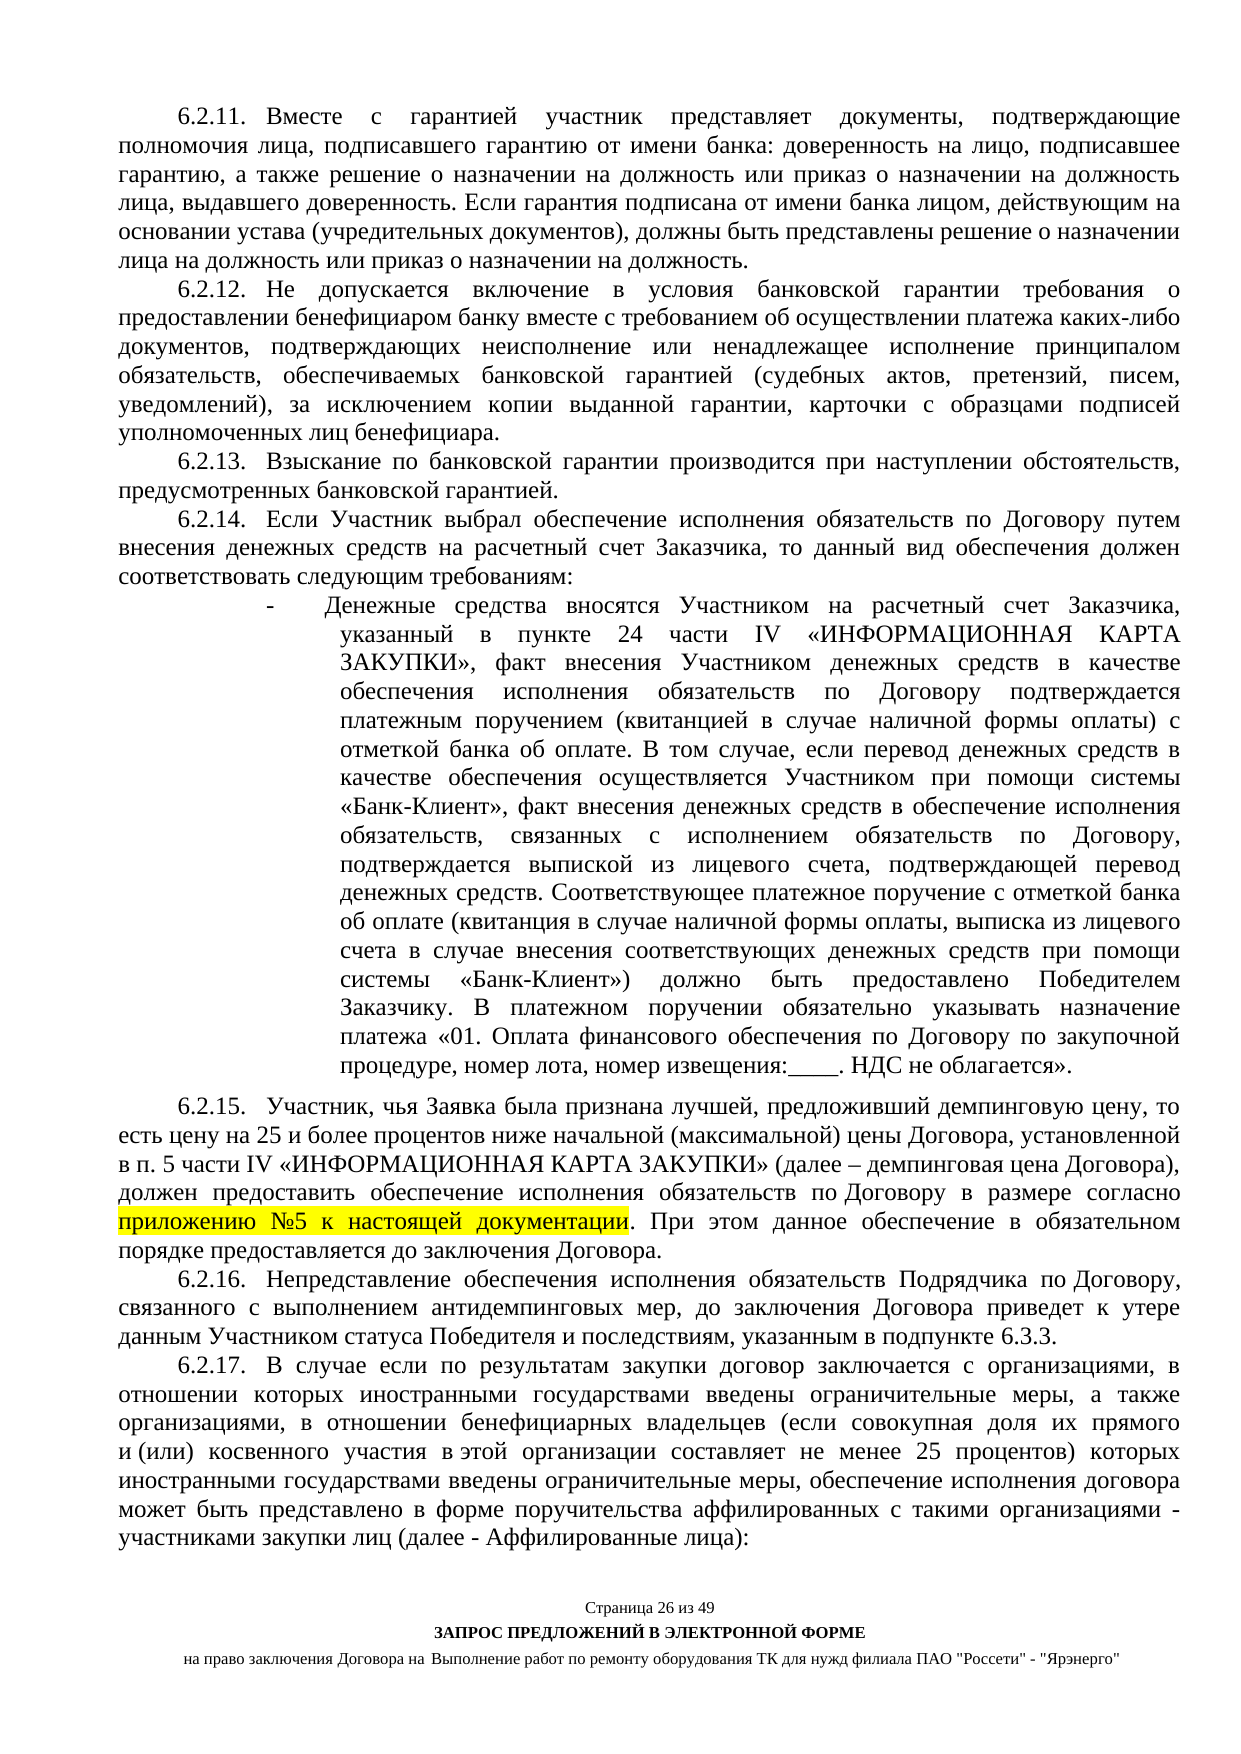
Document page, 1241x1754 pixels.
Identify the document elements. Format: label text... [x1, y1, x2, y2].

subtitle В случае если по результатам закупки договор заключается с организациями, в отношении которых иностранными государствами введены ограничительные меры, а также организациями, в отношении бенефициарных владельцев (если совокупная доля их прямого и (или) косвенного участия в этой организации составляет не менее 25 процентов) которых иностранными государствами введены ограничительные меры, обеспечение исполнения договора может быть представлено в форме поручительства аффилированных с такими организациями - участниками закупки лиц (далее - Аффилированные лица): [118, 1350, 1181, 1551]
subtitle Непредставление обеспечения исполнения обязательств Подрядчика по Договору, связанного с выполнением антидемпинговых мер, до заключения Договора приведет к утере данным Участником статуса Победителя и последствиям, указанным в подпункте 6.3.3. [118, 1264, 1181, 1350]
subtitle Не допускается включение в условия банковской гарантии требования о предоставлении бенефициаром банку вместе с требованием об осуществлении платежа каких-либо документов, подтверждающих неисполнение или ненадлежащее исполнение принципалом обязательств, обеспечиваемых банковской гарантией (судебных актов, претензий, писем, уведомлений), за исключением копии выданной гарантии, карточки с образцами подписей уполномоченных лиц бенефициара. [118, 274, 1181, 446]
subtitle Вместе с гарантией участник представляет документы, подтверждающие полномочия лица, подписавшего гарантию от имени банка: доверенность на лицо, подписавшее гарантию, а также решение о назначении на должность или приказ о назначении на должность лица, выдавшего доверенность. Если гарантия подписана от имени банка лицом, действующим на основании устава (учредительных документов), должны быть представлены решение о назначении лица на должность или приказ о назначении на должность. [118, 101, 1181, 274]
subtitle Взыскание по банковской гарантии производится при наступлении обстоятельств, предусмотренных банковской гарантией. [118, 446, 1181, 504]
list Денежные средства вносятся Участником на расчетный счет Заказчика, указанный в пункте 24 части IV «ИНФОРМАЦИОННАЯ КАРТА ЗАКУПКИ», факт внесения Участником денежных средств в качестве обеспечения исполнения обязательств по Договору подтверждается платежным поручением (квитанцией в случае наличной формы оплаты) с отметкой банка об оплате. В том случае, если перевод денежных средств в качестве обеспечения осуществляется Участником при помощи системы «Банк-Клиент», факт внесения денежных средств в обеспечение исполнения обязательств, связанных с исполнением обязательств по Договору, подтверждается выпиской из лицевого счета, подтверждающей перевод денежных средств. Соответствующее платежное поручение с отметкой банка об оплате (квитанция в случае наличной формы оплаты, выписка из лицевого счета в случае внесения соответствующих денежных средств при помощи системы «Банк-Клиент») должно быть предоставлено Победителем Заказчику. В платежном поручении обязательно указывать назначение платежа «01. Оплата финансового обеспечения по Договору по закупочной процедуре, номер лота, номер извещения:____. НДС не облагается». [266, 590, 1181, 1079]
subtitle Если Участник выбрал обеспечение исполнения обязательств по Договору путем внесения денежных средств на расчетный счет Заказчика, то данный вид обеспечения должен соответствовать следующим требованиям: [118, 504, 1181, 590]
subtitle Участник, чья Заявка была признана лучшей, предложивший демпинговую цену, то есть цену на 25 и более процентов ниже начальной (максимальной) цены Договора, установленной в п. 5 части IV «ИНФОРМАЦИОННАЯ КАРТА ЗАКУПКИ» (далее – демпинговая цена Договора), должен предоставить обеспечение исполнения обязательств по Договору в размере согласно приложению №5 к настоящей документации. При этом данное обеспечение в обязательном порядке предоставляется до заключения Договора. [118, 1091, 1181, 1264]
